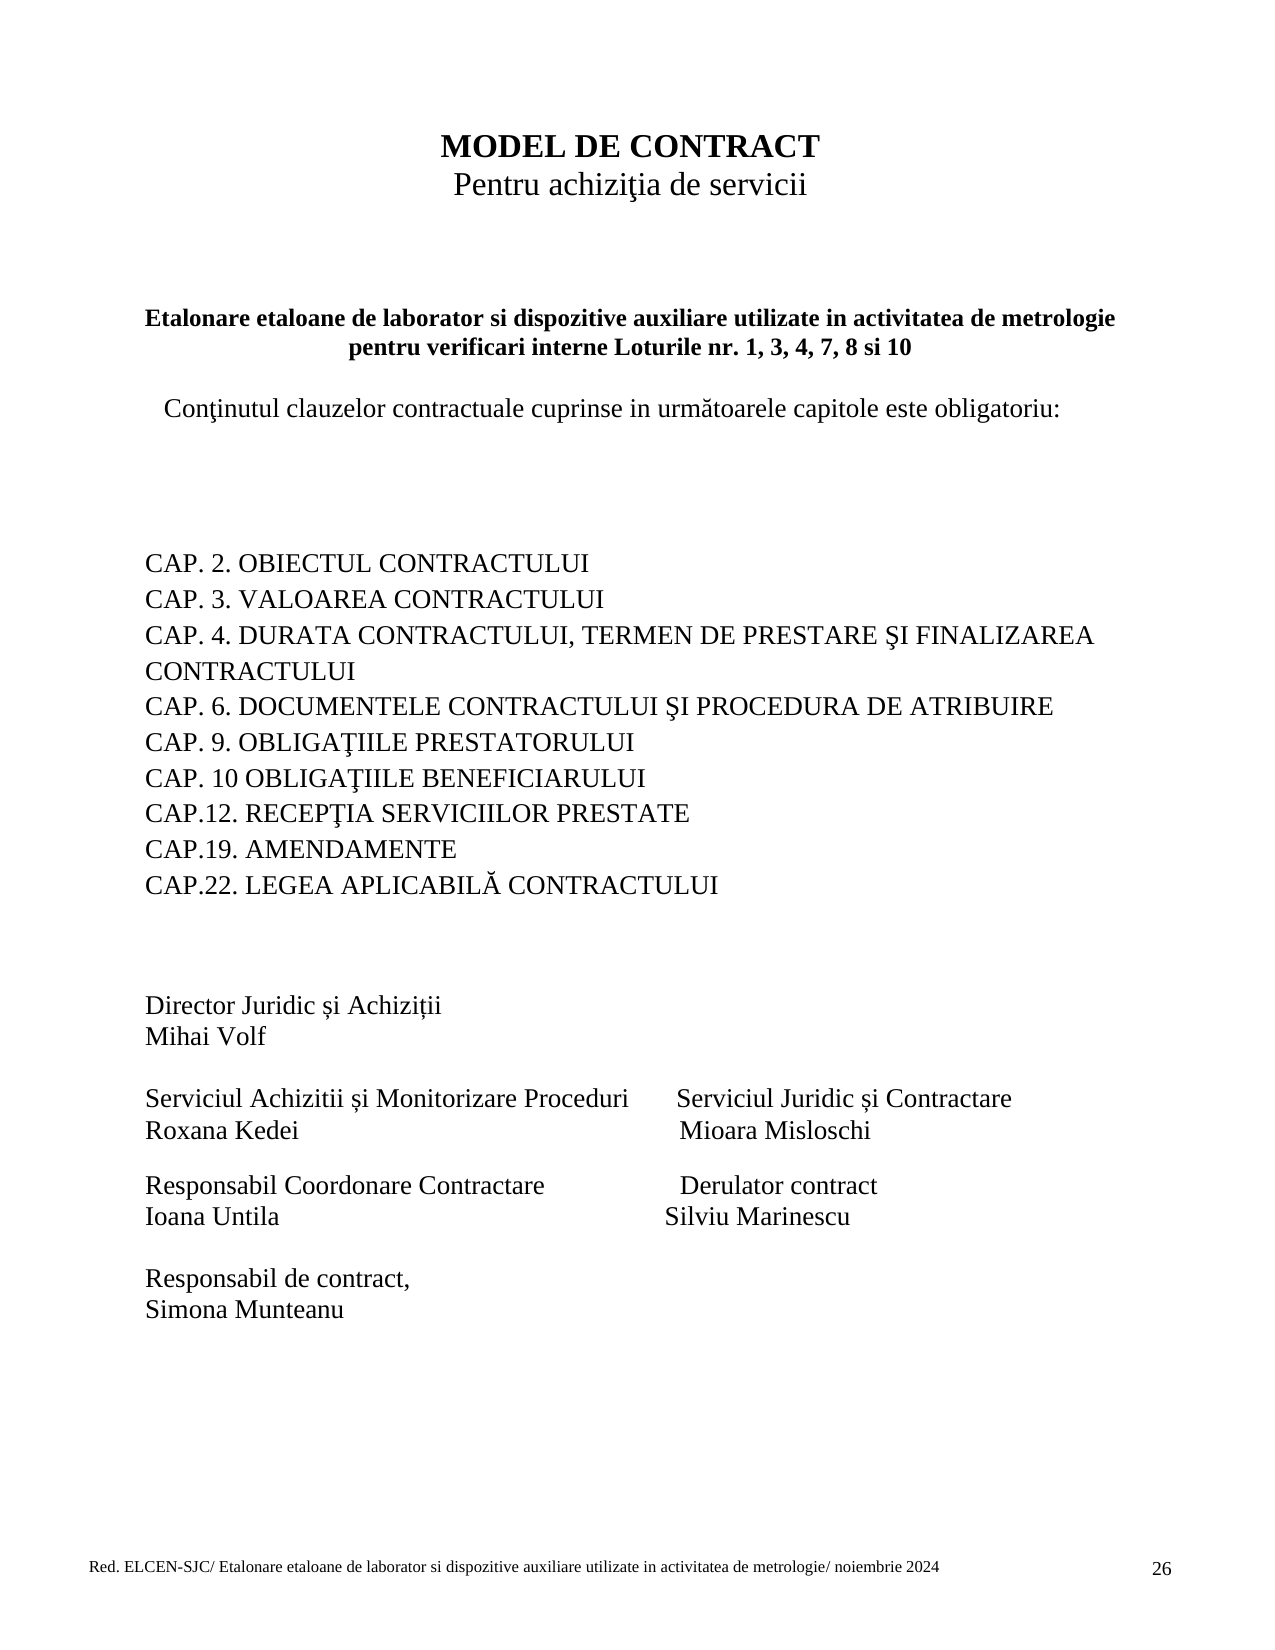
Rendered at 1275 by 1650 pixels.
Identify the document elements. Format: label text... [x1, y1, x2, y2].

text pentru verificari interne Loturile nr. 1, 3, 4, 7, 8 si 10 [89, 332, 1172, 361]
text Mihai Volf [145, 1020, 1172, 1051]
text Simona Munteanu [145, 1293, 1172, 1325]
text Etalonare etaloane de laborator si dispozitive auxiliare utilizate in activitatea de metrologie [89, 303, 1172, 332]
text CAP. 3. VALOAREA CONTRACTULUI [145, 583, 1172, 614]
text SERVICIUL ACHIZITII Serviciul Achizitii și Monitorizare Proceduri Serviciul Juridic și Contractare [0, 1083, 1172, 1114]
text CAP. 9. OBLIGAŢIILE PRESTATORULUI [145, 726, 1172, 757]
text Responsabil de contract, [145, 1262, 1172, 1293]
text Pentru achiziţia de servicii [89, 164, 1172, 202]
text CAP.12. RECEPŢIA SERVICIILOR PRESTATE [145, 798, 1172, 829]
text CAP. 6. DOCUMENTELE CONTRACTULUI ŞI PROCEDURA DE ATRIBUIRE [145, 690, 1172, 722]
text Responsabil Coordonare Contractare Derulator contract [145, 1169, 1172, 1200]
text Conţinutul clauzelor contractuale cuprinse in următoarele capitole este obligatoriu: [89, 392, 1172, 423]
text Ioana Untila Silviu Marinescu [145, 1200, 1172, 1231]
text CAP.19. AMENDAMENTE [145, 833, 1172, 864]
text Director Juridic și Achiziții [145, 989, 1172, 1020]
text Roxana Kedei Mioara Misloschi [145, 1114, 1172, 1145]
text CAP.22. LEGEA APLICABILĂ CONTRACTULUI [145, 869, 1172, 900]
text CAP. 2. OBIECTUL CONTRACTULUI [145, 547, 1172, 579]
text CAP. 4. DURATA CONTRACTULUI, TERMEN DE PRESTARE ŞI FINALIZAREA CONTRACTULUI [145, 619, 1172, 686]
subtitle MODEL DE CONTRACT [89, 126, 1172, 164]
text CAP. 10 OBLIGAŢIILE BENEFICIARULUI [145, 762, 1172, 793]
